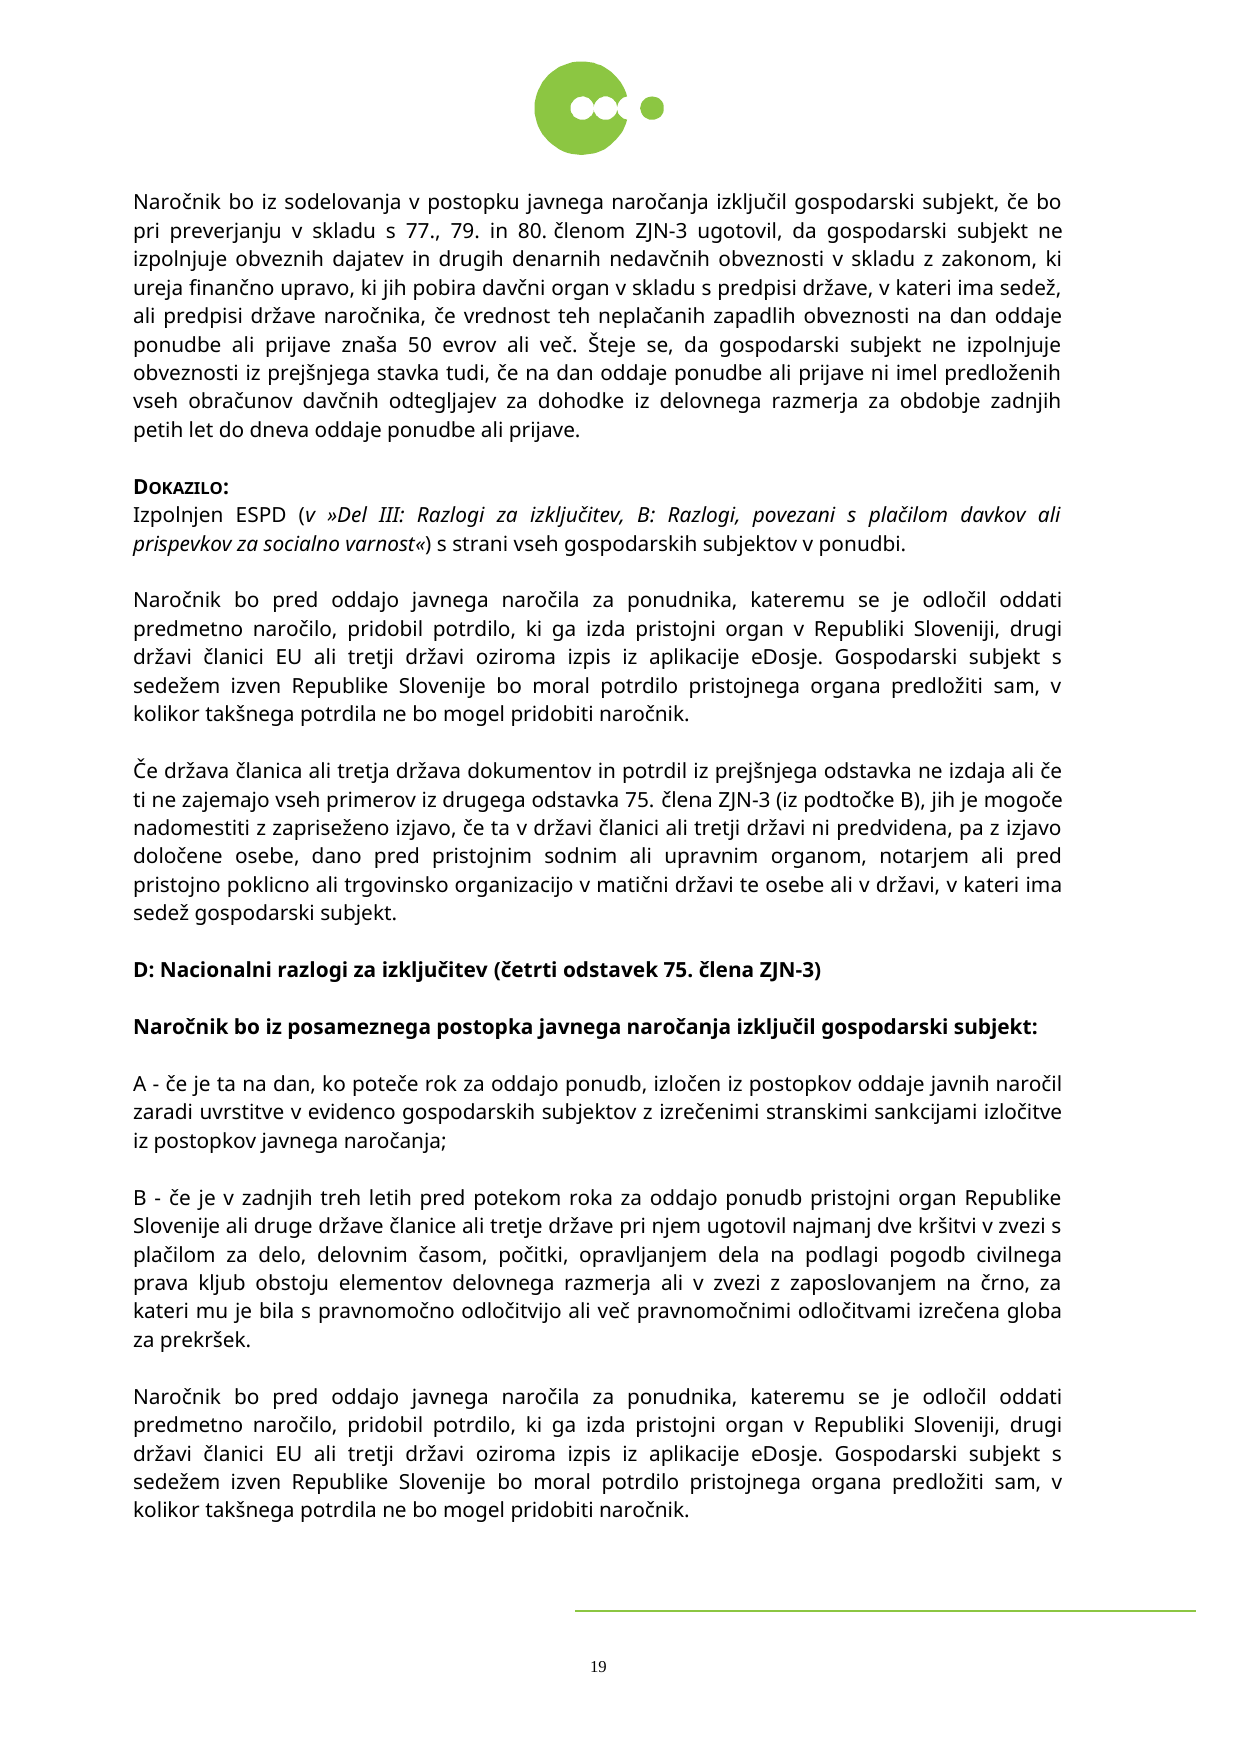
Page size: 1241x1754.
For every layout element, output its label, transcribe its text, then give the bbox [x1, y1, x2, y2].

text Naročnik bo pred oddajo javnega naročila za ponudnika, kateremu se je odločil oddati predmetno naročilo, pridobil potrdilo, ki ga izda pristojni organ v Republiki Sloveniji, drugi državi članici EU ali tretji državi oziroma izpis iz aplikacije eDosje. Gospodarski subjekt s sedežem izven Republike Slovenije bo moral potrdilo pristojnega organa predložiti sam, v kolikor takšnega potrdila ne bo mogel pridobiti naročnik. [133, 1382, 1063, 1524]
text Naročnik bo pred oddajo javnega naročila za ponudnika, kateremu se je odločil oddati predmetno naročilo, pridobil potrdilo, ki ga izda pristojni organ v Republiki Sloveniji, drugi državi članici EU ali tretji državi oziroma izpis iz aplikacije eDosje. Gospodarski subjekt s sedežem izven Republike Slovenije bo moral potrdilo pristojnega organa predložiti sam, v kolikor takšnega potrdila ne bo mogel pridobiti naročnik. [133, 586, 1063, 728]
text Če država članica ali tretja država dokumentov in potrdil iz prejšnjega odstavka ne izdaja ali če ti ne zajemajo vseh primerov iz drugega odstavka 75. člena ZJN-3 (iz podtočke B), jih je mogoče nadomestiti z zapriseženo izjavo, če ta v državi članici ali tretji državi ni predvidena, pa z izjavo določene osebe, dano pred pristojnim sodnim ali upravnim organom, notarjem ali pred pristojno poklicno ali trgovinsko organizacijo v matični državi te osebe ali v državi, v kateri ima sedež gospodarski subjekt. [133, 756, 1063, 927]
text B - če je v zadnjih treh letih pred potekom roka za oddajo ponudb pristojni organ Republike Slovenije ali druge države članice ali tretje države pri njem ugotovil najmanj dve kršitvi v zvezi s plačilom za delo, delovnim časom, počitki, opravljanjem dela na podlagi pogodb civilnega prava kljub obstoju elementov delovnega razmerja ali v zvezi z zaposlovanjem na črno, za kateri mu je bila s pravnomočno odločitvijo ali več pravnomočnimi odločitvami izrečena globa za prekršek. [133, 1183, 1063, 1353]
text Izpolnjen ESPD (v »Del III: Razlogi za izključitev, B: Razlogi, povezani s plačilom davkov ali prispevkov za socialno varnost«) s strani vseh gospodarskih subjektov v ponudbi. [133, 500, 1063, 557]
text Naročnik bo iz posameznega postopka javnega naročanja izključil gospodarski subjekt: [133, 1012, 1063, 1041]
text A - če je ta na dan, ko poteče rok za oddajo ponudb, izločen iz postopkov oddaje javnih naročil zaradi uvrstitve v evidenco gospodarskih subjektov z izrečenimi stranskimi sankcijami izločitve iz postopkov javnega naročanja; [133, 1069, 1063, 1154]
text Dokazilo: [133, 472, 1063, 500]
text Naročnik bo iz sodelovanja v postopku javnega naročanja izključil gospodarski subjekt, če bo pri preverjanju v skladu s 77., 79. in 80. členom ZJN-3 ugotovil, da gospodarski subjekt ne izpolnjuje obveznih dajatev in drugih denarnih nedavčnih obveznosti v skladu z zakonom, ki ureja finančno upravo, ki jih pobira davčni organ v skladu s predpisi države, v kateri ima sedež, ali predpisi države naročnika, če vrednost teh neplačanih zapadlih obveznosti na dan oddaje ponudbe ali prijave znaša 50 evrov ali več. Šteje se, da gospodarski subjekt ne izpolnjuje obveznosti iz prejšnjega stavka tudi, če na dan oddaje ponudbe ali prijave ni imel predloženih vseh obračunov davčnih odtegljajev za dohodke iz delovnega razmerja za obdobje zadnjih petih let do dneva oddaje ponudbe ali prijave. [133, 187, 1063, 443]
text D: Nacionalni razlogi za izključitev (četrti odstavek 75. člena ZJN-3) [133, 955, 1063, 984]
